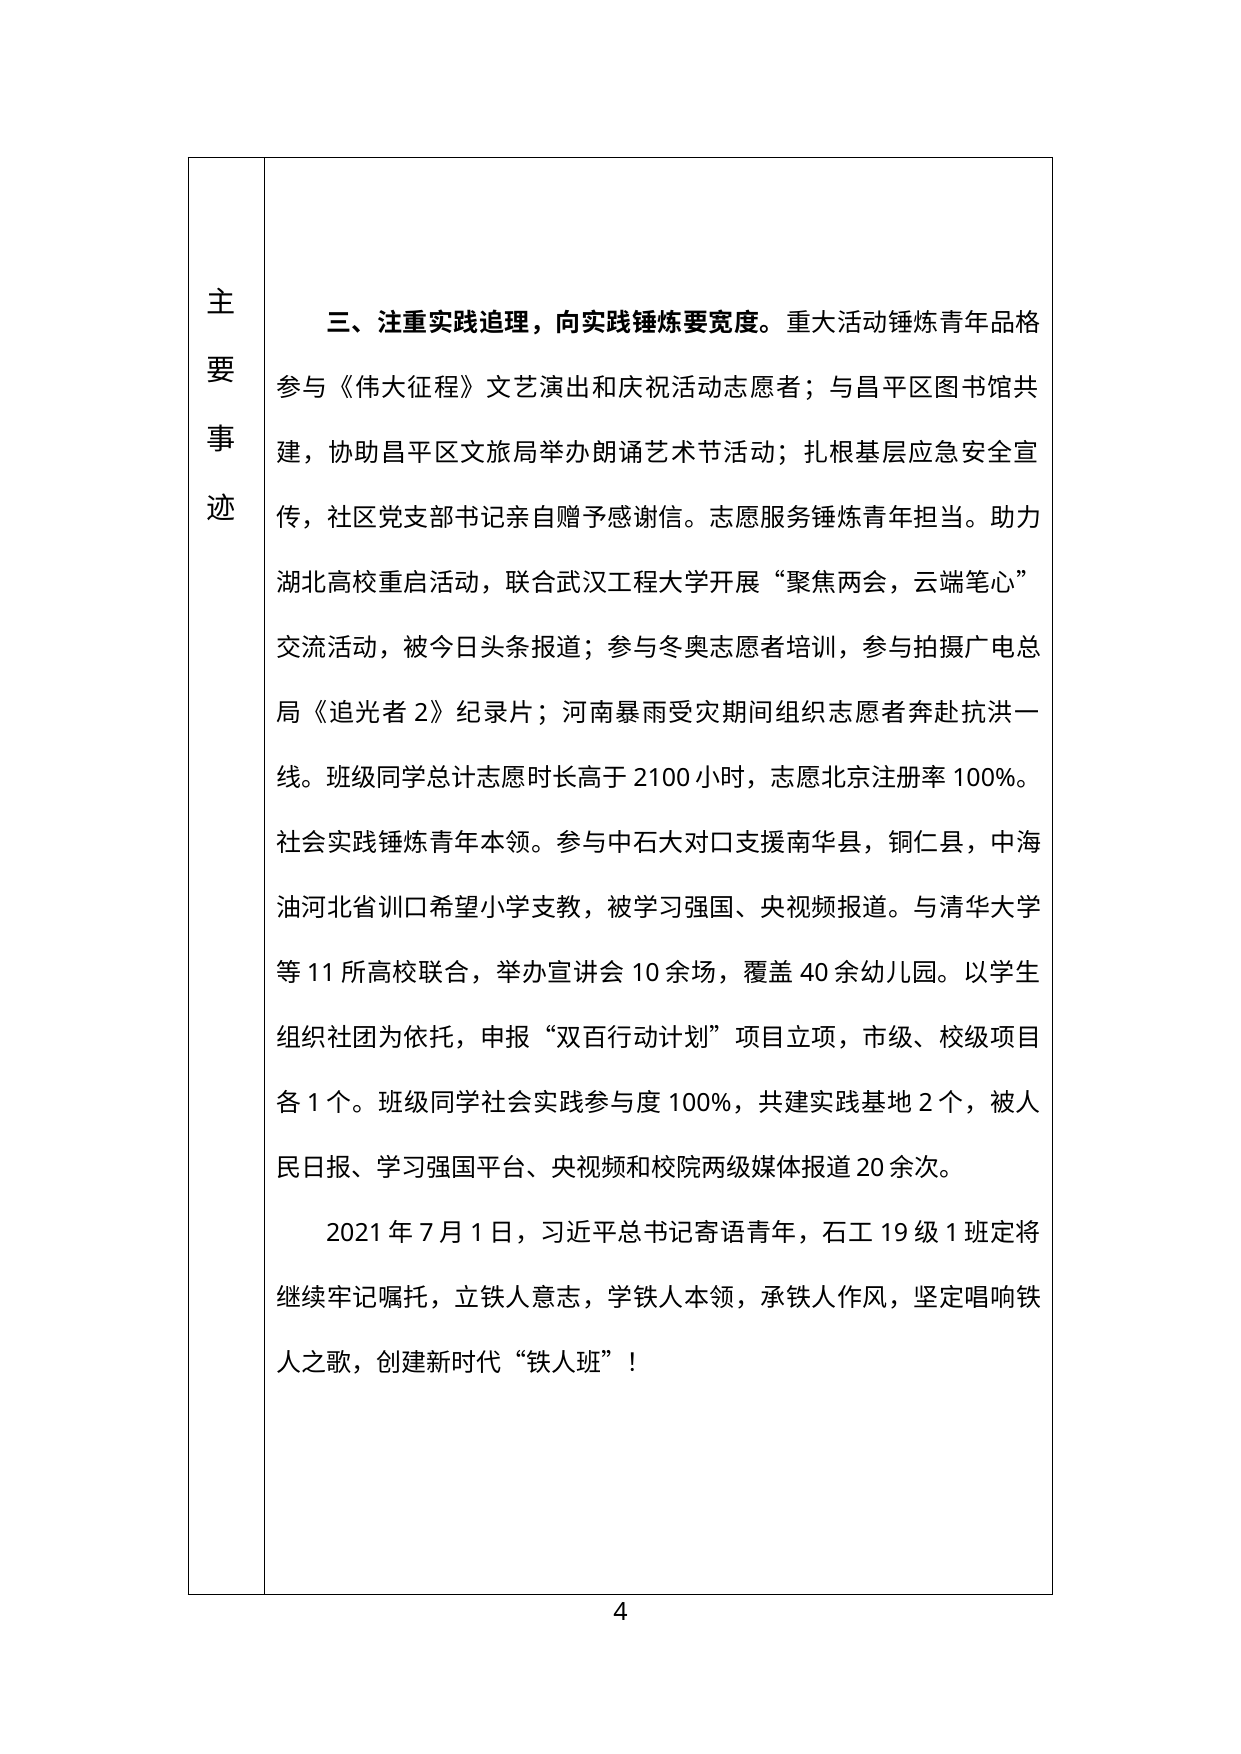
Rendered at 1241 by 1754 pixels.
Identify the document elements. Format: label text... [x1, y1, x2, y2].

table_header 主 要 事 迹 [189, 158, 264, 1594]
table_header 三、注重实践追理，向实践锤炼要宽度。重大活动锤炼青年品格参与《伟大征程》文艺演出和庆祝活动志愿者；与昌平区图书馆共建，协助昌平区文旅局举办朗诵艺术节活动；扎根基层应急安全宣传，社区党支部书记亲自赠予感谢信。志愿服务锤炼青年担当。助力湖北高校重启活动，联合武汉工程大学开展“聚焦两会，云端笔心”交流活动，被今日头条报道；参与冬奥志愿者培训，参与拍摄广电总局《追光者2》纪录片；河南暴雨受灾期间组织志愿者奔赴抗洪一线。班级同学总计志愿时长高于2100小时，志愿北京注册率100%。社会实践锤炼青年本领。参与中石大对口支援南华县，铜仁县，中海油河北省训口希望小学支教，被学习强国、央视频报道。与清华大学等11所高校联合，举办宣讲会10余场，覆盖40余幼儿园。以学生组织社团为依托，申报“双百行动计划”项目立项，市级、校级项目各1个。班级同学社会实践参与度100%，共建实践基地2个，被人民日报、学习强国平台、央视频和校院两级媒体报道20余次。 2021年7月1日，习近平总书记寄语青年，石工19级1班定将继续牢记嘱托，立铁人意志，学铁人本领，承铁人作风，坚定唱响铁人之歌，创建新时代“铁人班”！ [265, 158, 1052, 1594]
